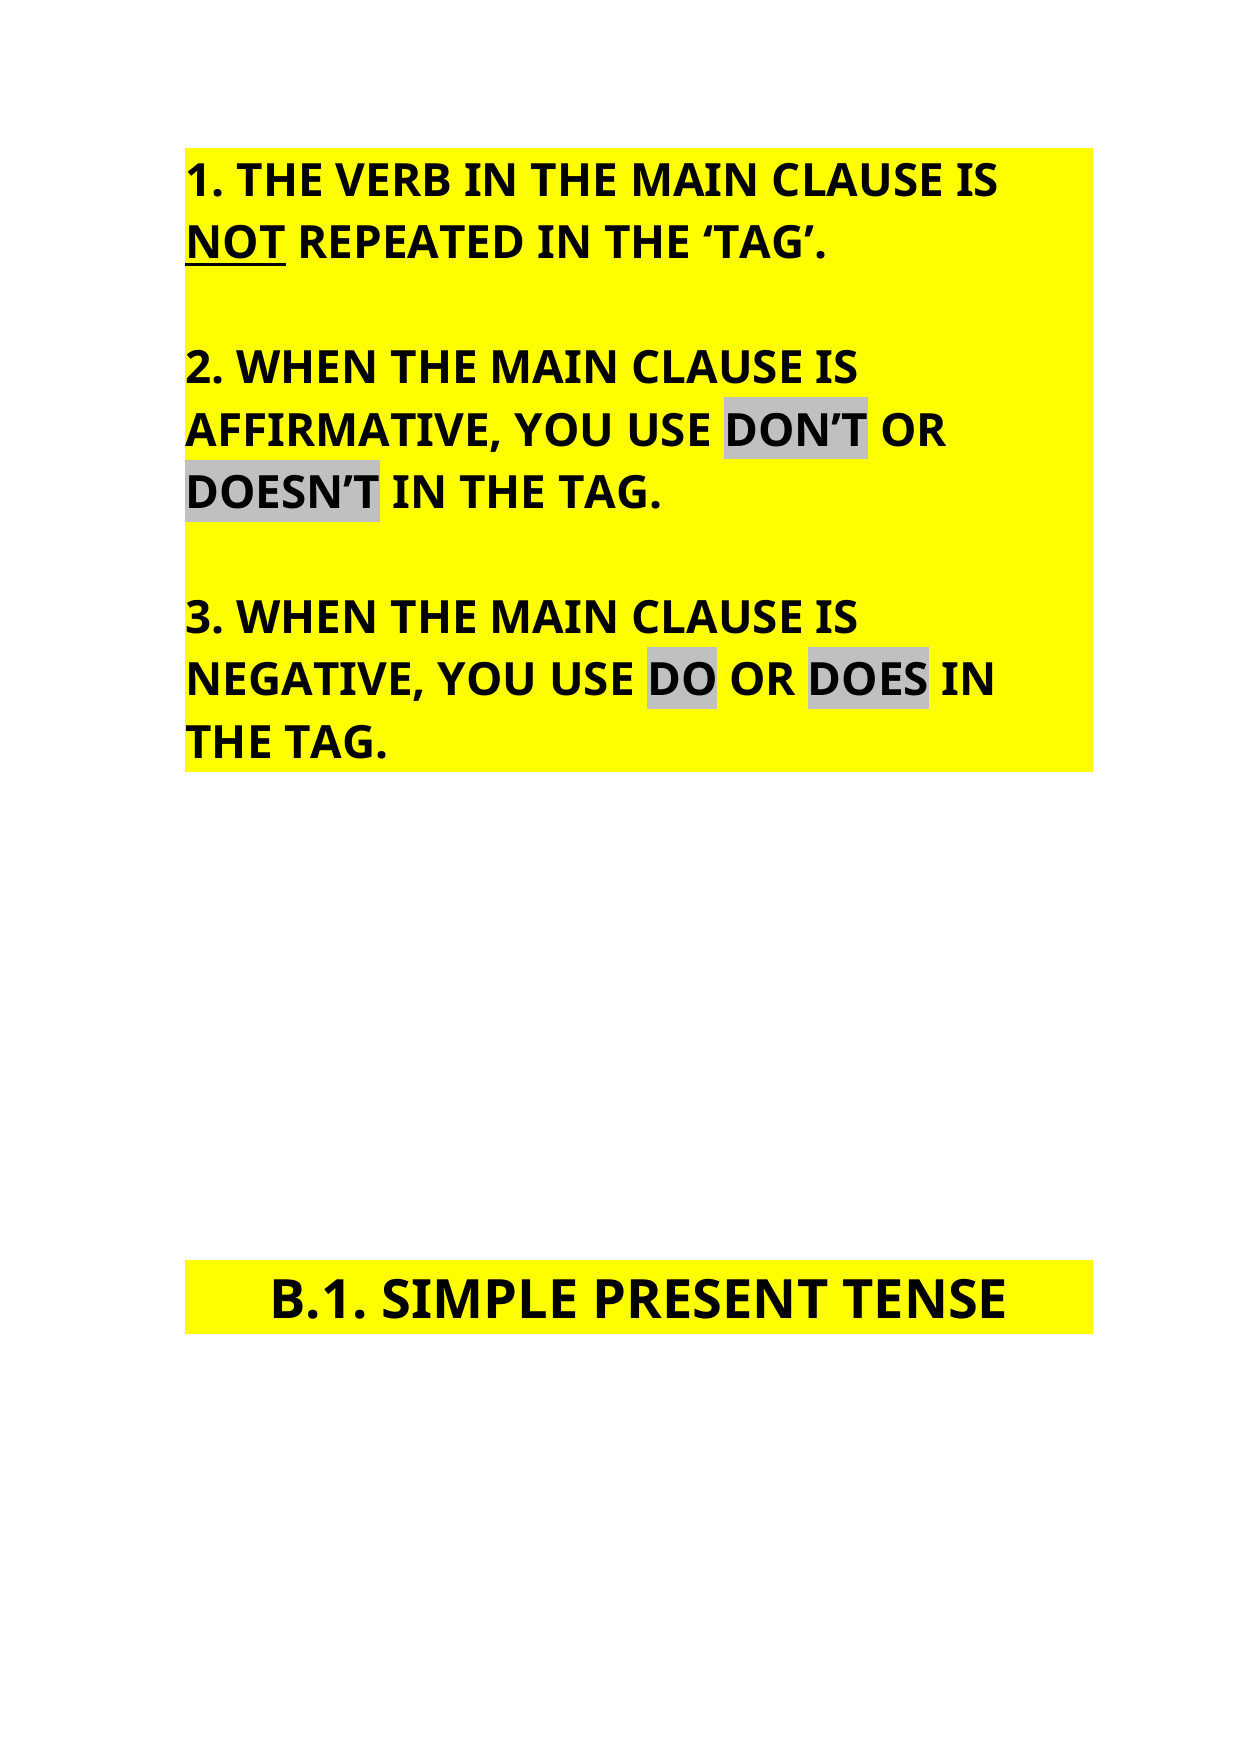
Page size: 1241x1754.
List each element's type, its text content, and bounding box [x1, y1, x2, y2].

text 1. THE VERB IN THE MAIN CLAUSE IS NOT REPEATED IN THE ‘TAG’. [185, 148, 1093, 272]
text 3. WHEN THE MAIN CLAUSE IS NEGATIVE, YOU USE DO OR DOES IN THE TAG. [185, 584, 1093, 772]
subtitle B.1. SIMPLE PRESENT TENSE [185, 1260, 1093, 1334]
text 2. WHEN THE MAIN CLAUSE IS AFFIRMATIVE, YOU USE DON’T OR DOESN’T IN THE TAG. [185, 335, 1093, 522]
